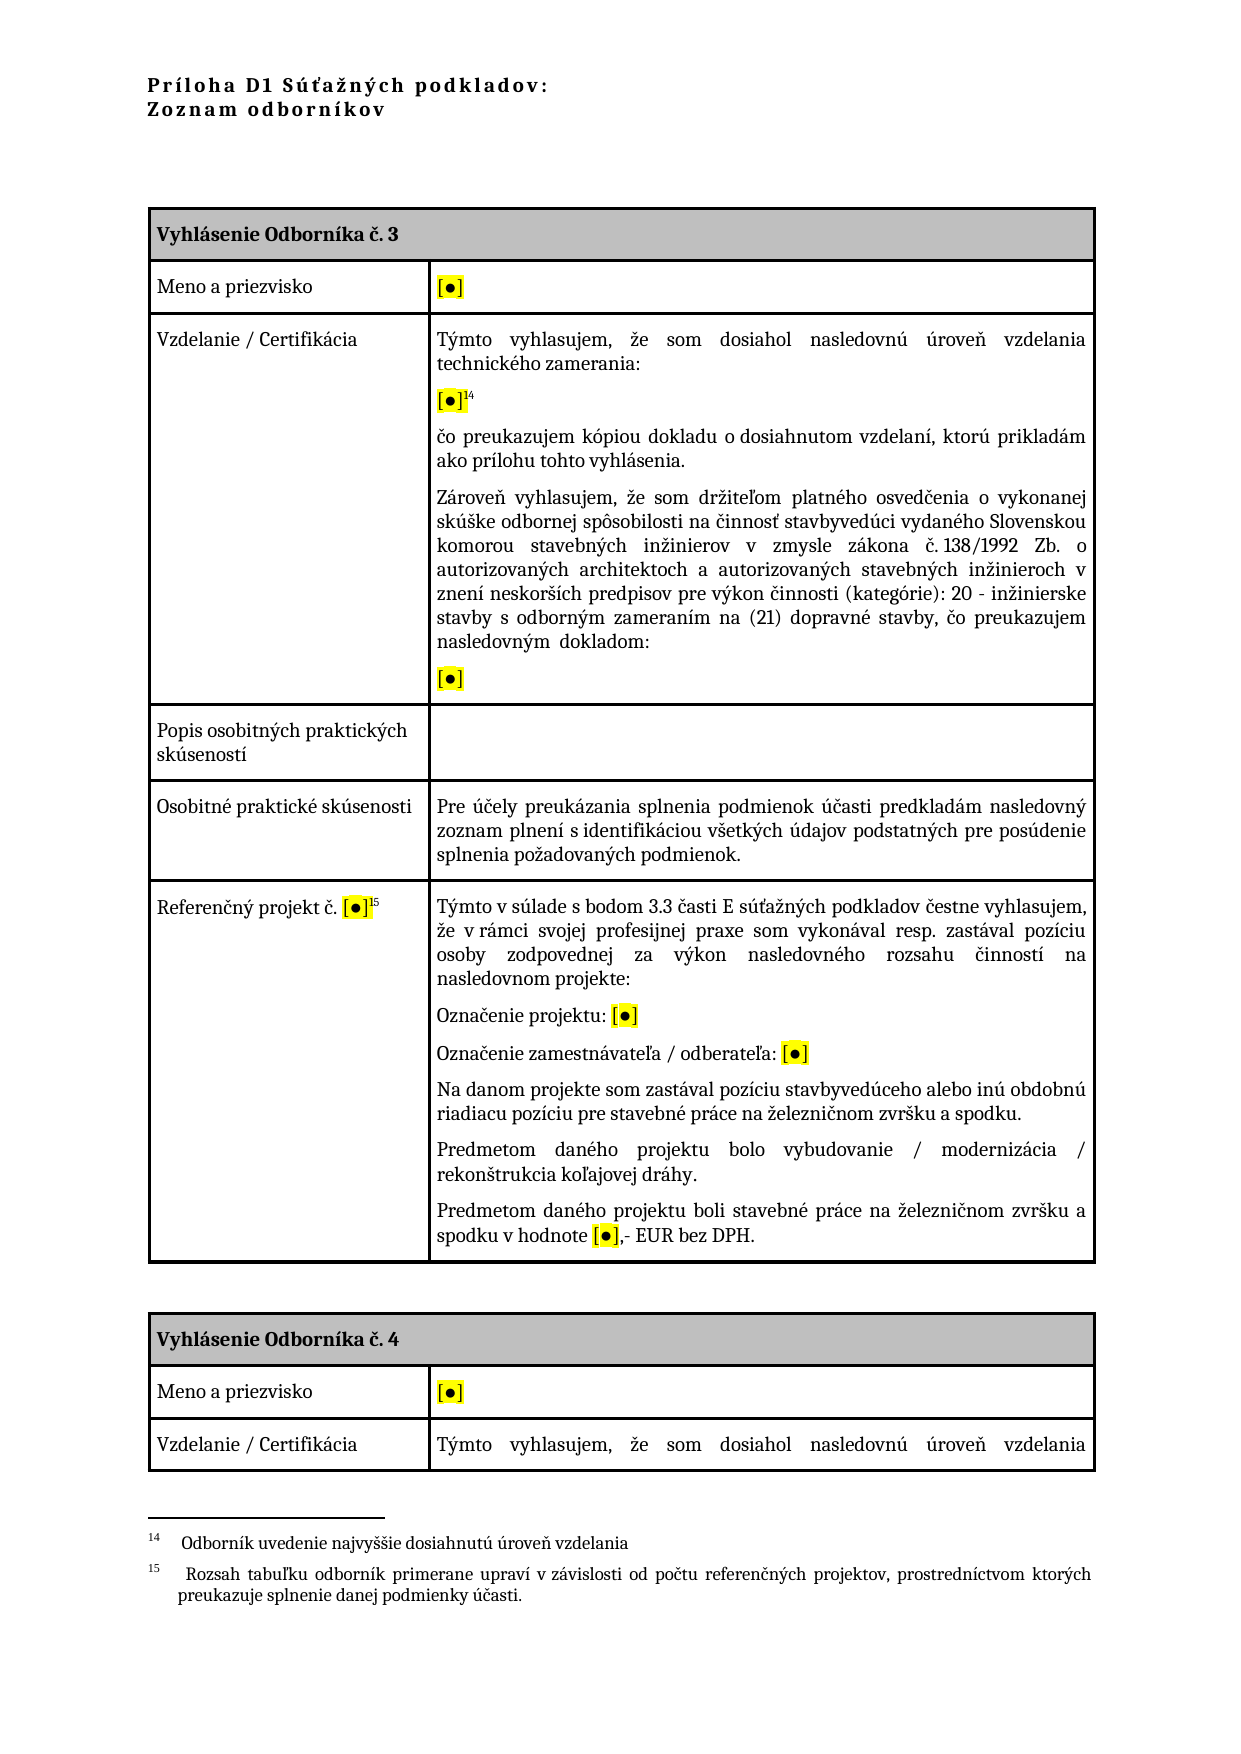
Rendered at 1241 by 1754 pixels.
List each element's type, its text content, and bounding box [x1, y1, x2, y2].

table_header Vyhlásenie Odborníka č. 3 [151, 210, 1093, 259]
table_cell Pre účely preukázania splnenia podmienok účasti predkladám nasledovný zoznam plnení s identifikáciou všetkých údajov podstatných pre posúdenie splnenia požadovaných podmienok. [431, 782, 1093, 879]
table_cell Vzdelanie / Certifikácia [151, 315, 428, 703]
table_header Vyhlásenie Odborníka č. 4 [151, 1315, 1093, 1364]
table_cell [●] [431, 262, 1093, 312]
table_cell Týmto vyhlasujem, že som dosiahol nasledovnú úroveň vzdelania technického zamerania: [●] čo preukazujem kópiou dokladu o dosiahnutom vzdelaní, ktorú prikladám ako prílohu tohto vyhlásenia. Zároveň vyhlasujem, že som držiteľom platného osvedčenia o vykonanej skúške odbornej spôsobilosti na činnosť stavbyvedúci vydaného Slovenskou komorou stavebných inžinierov v zmysle zákona č. 138/1992 Zb. o autorizovaných architektoch a autorizovaných stavebných inžinieroch v znení neskorších predpisov pre výkon činnosti (kategórie): 20 - inžinierske stavby s odborným zameraním na (21) dopravné stavby, čo preukazujem nasledovným dokladom: [●] [431, 315, 1093, 703]
table_cell Týmto v súlade s bodom 3.3 časti E súťažných podkladov čestne vyhlasujem, že v rámci svojej profesijnej praxe som vykonával resp. zastával pozíciu osoby zodpovednej za výkon nasledovného rozsahu činností na nasledovnom projekte: Označenie projektu: [●] Označenie zamestnávateľa / odberateľa: [●] Na danom projekte som zastával pozíciu stavbyvedúceho alebo inú obdobnú riadiacu pozíciu pre stavebné práce na železničnom zvršku a spodku. Predmetom daného projektu bolo vybudovanie / modernizácia / rekonštrukcia koľajovej dráhy. Predmetom daného projektu boli stavebné práce na železničnom zvršku a spodku v hodnote [●],- EUR bez DPH. [431, 882, 1093, 1260]
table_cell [151, 1420, 428, 1469]
table_cell Osobitné praktické skúsenosti [151, 782, 428, 879]
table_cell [431, 1420, 1093, 1469]
table_cell Meno a priezvisko [151, 262, 428, 312]
table_cell [●] [431, 1367, 1093, 1417]
table_cell Meno a priezvisko [151, 1367, 428, 1417]
table_cell Popis osobitných praktických skúseností [151, 706, 428, 779]
table_cell Referenčný projekt č. [●] [151, 882, 428, 1260]
table_cell [431, 706, 1093, 779]
